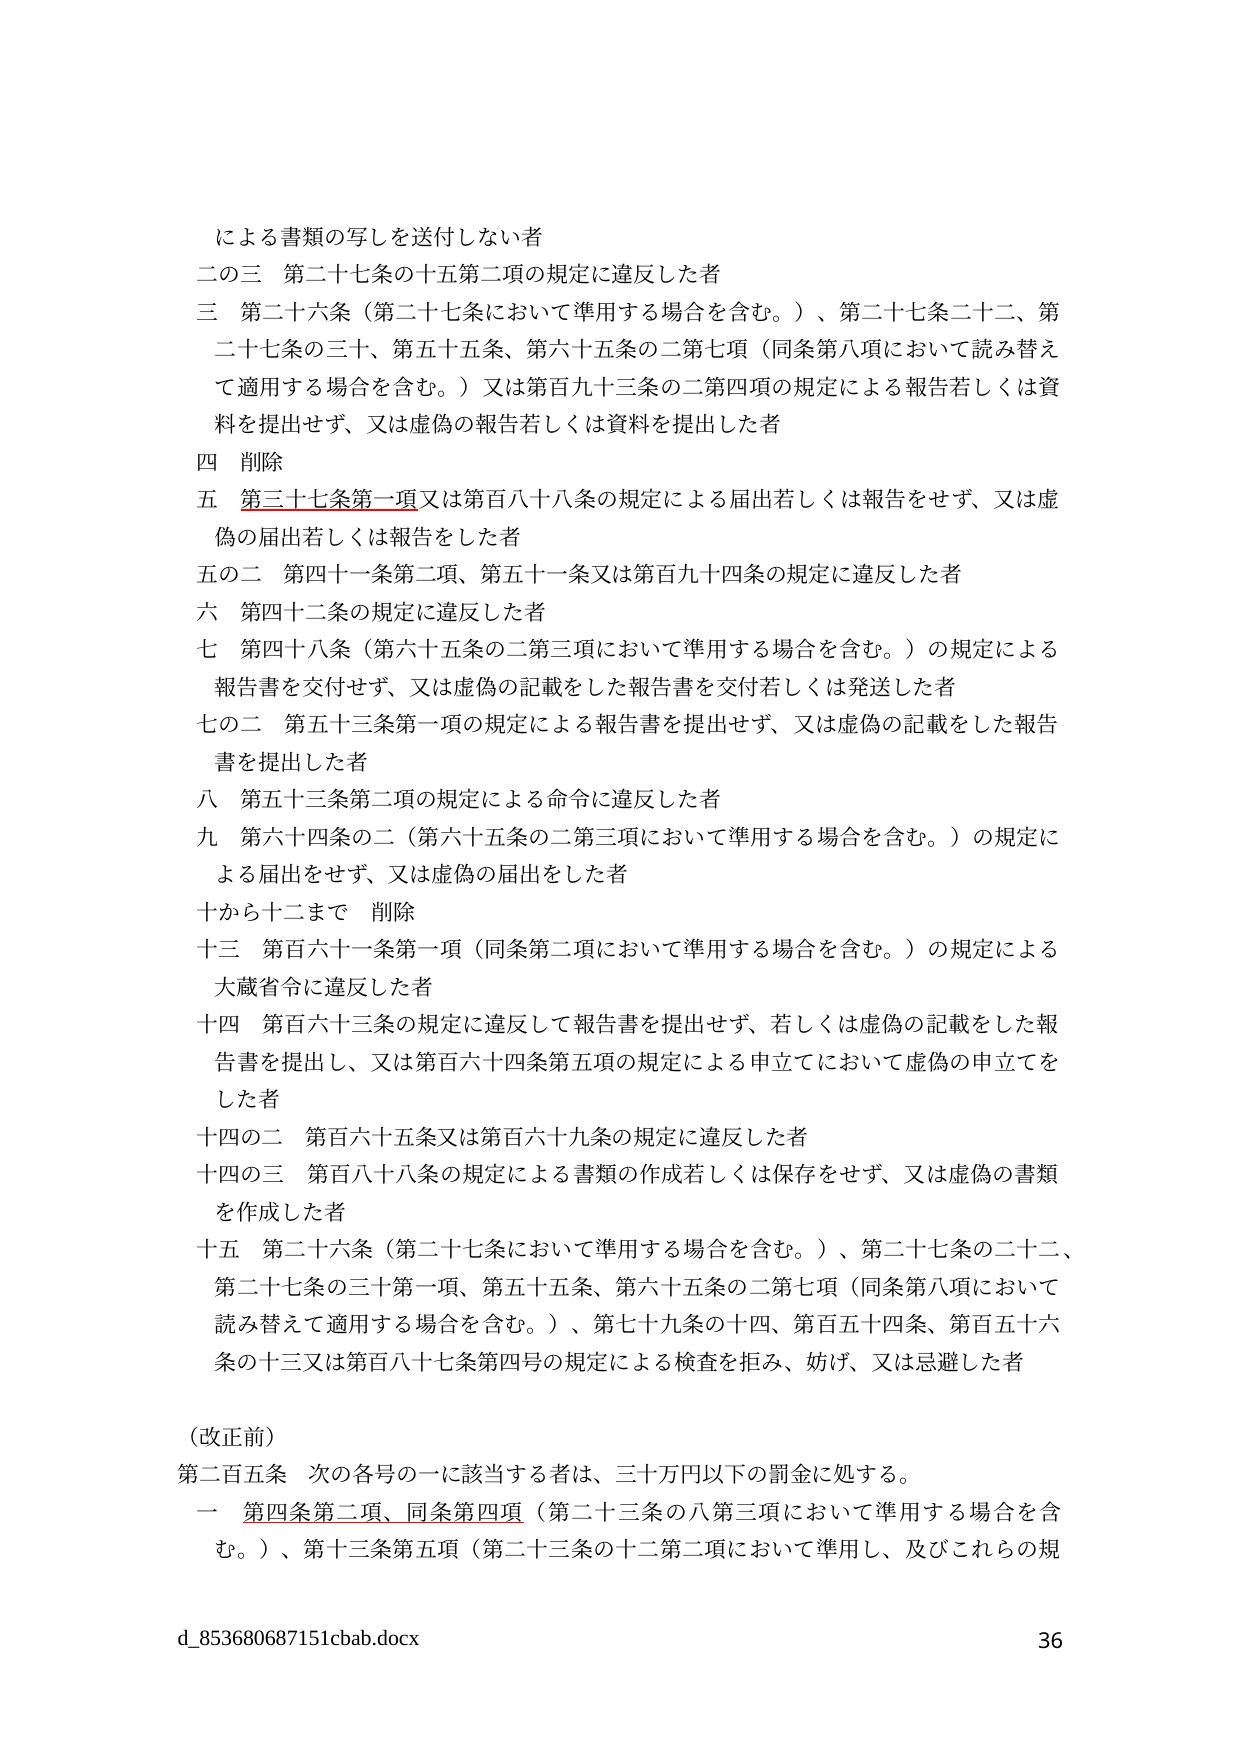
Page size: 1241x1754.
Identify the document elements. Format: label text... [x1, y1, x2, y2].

text 五の二 第四十一条第二項、第五十一条又は第百九十四条の規定に違反した者 [196, 554, 1063, 592]
text 第二百五条 次の各号の一に該当する者は、三十万円以下の罰金に処する。 [177, 1454, 1063, 1492]
text 十四の二 第百六十五条又は第百六十九条の規定に違反した者 [196, 1117, 1063, 1154]
text 十四 第百六十三条の規定に違反して報告書を提出せず、若しくは虚偽の記載をした報告書を提出し、又は第百六十四条第五項の規定による申立てにおいて虚偽の申立てをした者 [196, 1004, 1063, 1117]
text 六 第四十二条の規定に違反した者 [196, 592, 1063, 629]
text 五 第三十七条第一項又は第百八十八条の規定による届出若しくは報告をせず、又は虚偽の届出若しくは報告をした者 [196, 479, 1063, 554]
text 四 削除 [196, 442, 1063, 479]
text 十四の三 第百八十八条の規定による書類の作成若しくは保存をせず、又は虚偽の書類を作成した者 [196, 1154, 1063, 1229]
text 三 第二十六条（第二十七条において準用する場合を含む。）、第二十七条二十二、第二十七条の三十、第五十五条、第六十五条の二第七項（同条第八項において読み替えて適用する場合を含む。）又は第百九十三条の二第四項の規定による報告若しくは資料を提出せず、又は虚偽の報告若しくは資料を提出した者 [196, 292, 1063, 442]
text 十五 第二十六条（第二十七条において準用する場合を含む。）、第二十七条の二十二、第二十七条の三十第一項、第五十五条、第六十五条の二第七項（同条第八項において読み替えて適用する場合を含む。）、第七十九条の十四、第百五十四条、第百五十六条の十三又は第百八十七条第四号の規定による検査を拒み、妨げ、又は忌避した者 [196, 1229, 1063, 1379]
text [196, 1492, 1063, 1567]
text 七 第四十八条（第六十五条の二第三項において準用する場合を含む。）の規定による報告書を交付せず、又は虚偽の記載をした報告書を交付若しくは発送した者 [196, 629, 1063, 704]
text 十から十二まで 削除 [196, 892, 1063, 929]
text 二の三 第二十七条の十五第二項の規定に違反した者 [196, 254, 1063, 292]
text （改正前） [177, 1417, 1063, 1454]
text 七の二 第五十三条第一項の規定による報告書を提出せず、又は虚偽の記載をした報告書を提出した者 [196, 704, 1063, 779]
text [196, 217, 1063, 254]
text 九 第六十四条の二（第六十五条の二第三項において準用する場合を含む。）の規定による届出をせず、又は虚偽の届出をした者 [196, 817, 1063, 892]
text 十三 第百六十一条第一項（同条第二項において準用する場合を含む。）の規定による大蔵省令に違反した者 [196, 929, 1063, 1004]
text 八 第五十三条第二項の規定による命令に違反した者 [196, 779, 1063, 817]
